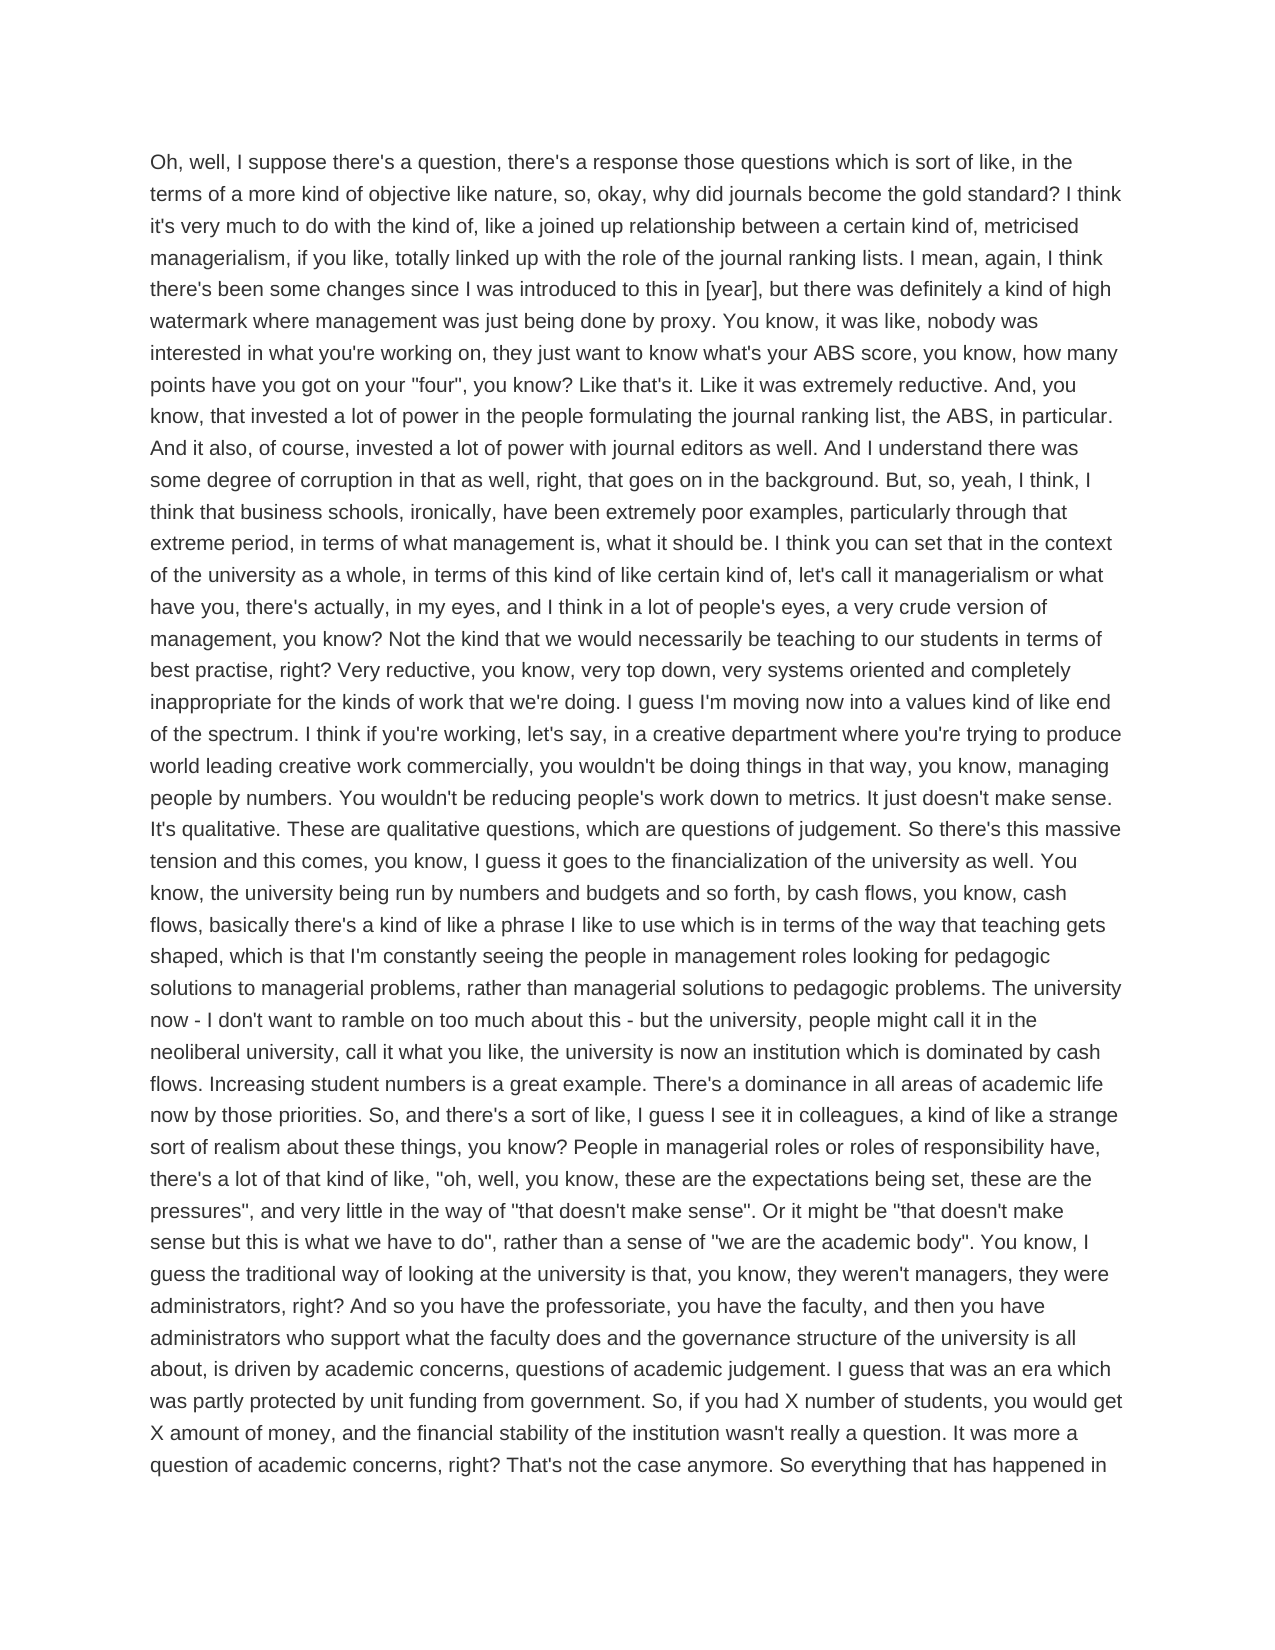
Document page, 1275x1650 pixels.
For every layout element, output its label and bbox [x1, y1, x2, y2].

text [150, 150, 1125, 1477]
